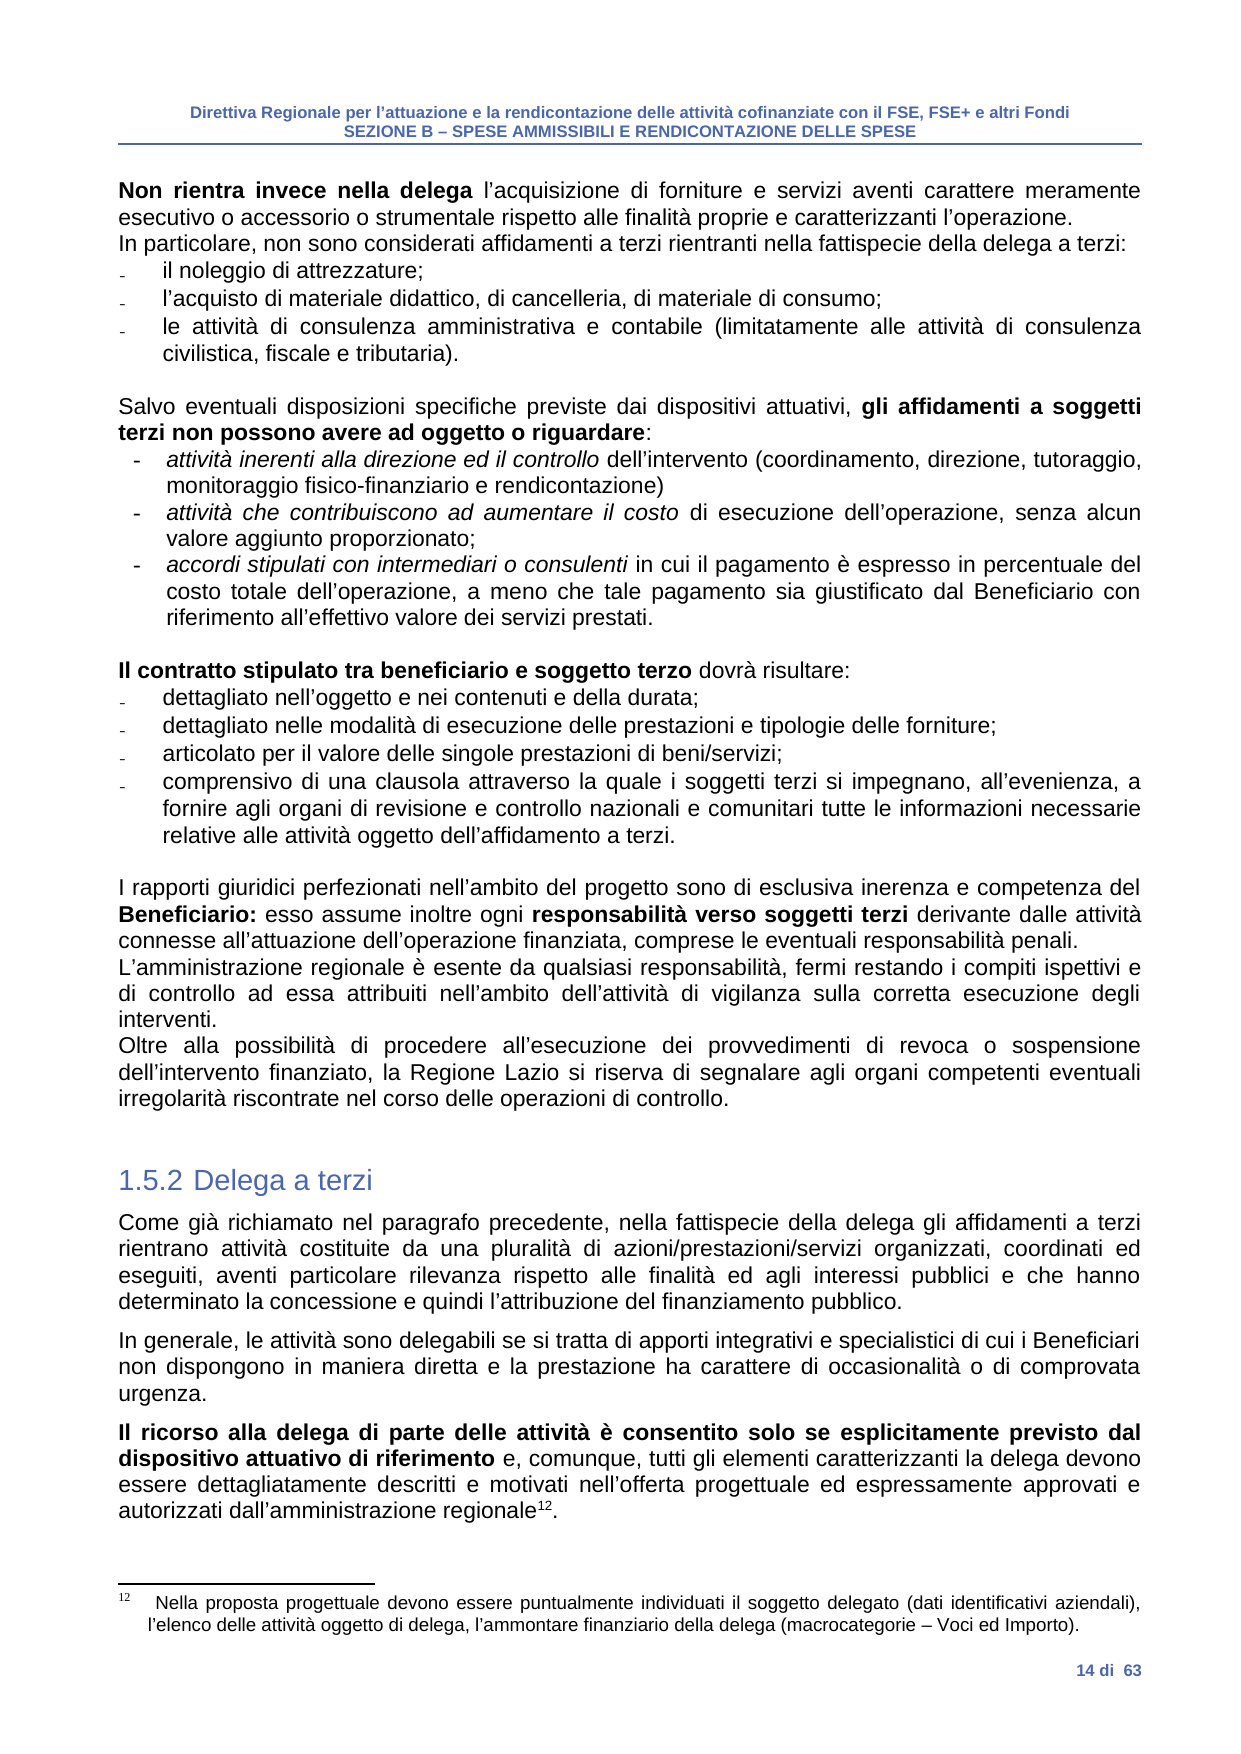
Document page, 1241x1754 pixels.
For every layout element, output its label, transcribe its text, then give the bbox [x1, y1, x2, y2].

text In generale, le attività sono delegabili se si tratta di apporti integrativi e specialistici di cui i Beneficiari non dispongono in maniera diretta e la prestazione ha carattere di occasionalità o di comprovata urgenza. [118, 1327, 1142, 1406]
list le attività di consulenza amministrativa e contabile (limitatamente alle attività di consulenza civilistica, fiscale e tributaria). [118, 312, 1142, 367]
list il noleggio di attrezzature; [118, 256, 1142, 284]
list articolato per il valore delle singole prestazioni di beni/servizi; [118, 739, 1142, 767]
list l’acquisto di materiale didattico, di cancelleria, di materiale di consumo; [118, 284, 1142, 312]
subtitle Delega a terzi [118, 1163, 1142, 1196]
text Il ricorso alla delega di parte delle attività è consentito solo se esplicitamente previsto dal dispositivo attuativo di riferimento e, comunque, tutti gli elementi caratterizzanti la delega devono essere dettagliatamente descritti e motivati nell’offerta progettuale ed espressamente approvati e autorizzati dall’amministrazione regionale. [118, 1418, 1142, 1524]
text Come già richiamato nel paragrafo precedente, nella fattispecie della delega gli affidamenti a terzi rientrano attività costituite da una pluralità di azioni/prestazioni/servizi organizzati, coordinati ed eseguiti, aventi particolare rilevanza rispetto alle finalità ed agli interessi pubblici e che hanno determinato la concessione e quindi l’attribuzione del finanziamento pubblico. [118, 1209, 1142, 1314]
text In particolare, non sono considerati affidamenti a terzi rientranti nella fattispecie della delega a terzi: [118, 230, 1142, 256]
text Non rientra invece nella delega l’acquisizione di forniture e servizi aventi carattere meramente esecutivo o accessorio o strumentale rispetto alle finalità proprie e caratterizzanti l’operazione. [118, 177, 1142, 230]
text Oltre alla possibilità di procedere all’esecuzione dei provvedimenti di revoca o sospensione dell’intervento finanziato, la Regione Lazio si riserva di segnalare agli organi competenti eventuali irregolarità riscontrate nel corso delle operazioni di controllo. [118, 1032, 1142, 1112]
text Salvo eventuali disposizioni specifiche previste dai dispositivi attuativi, gli affidamenti a soggetti terzi non possono avere ad oggetto o riguardare: [118, 393, 1142, 446]
text Il contratto stipulato tra beneficiario e soggetto terzo dovrà risultare: [118, 657, 1142, 683]
list dettagliato nell’oggetto e nei contenuti e della durata; [118, 683, 1142, 711]
list accordi stipulati con intermediari o consulenti in cui il pagamento è espresso in percentuale del costo totale dell’operazione, a meno che tale pagamento sia giustificato dal Beneficiario con riferimento all’effettivo valore dei servizi prestati. [133, 551, 1142, 631]
list comprensivo di una clausola attraverso la quale i soggetti terzi si impegnano, all’evenienza, a fornire agli organi di revisione e controllo nazionali e comunitari tutte le informazioni necessarie relative alle attività oggetto dell’affidamento a terzi. [118, 767, 1142, 848]
list attività inerenti alla direzione ed il controllo dell’intervento (coordinamento, direzione, tutoraggio, monitoraggio fisico-finanziario e rendicontazione) [133, 446, 1142, 498]
list dettagliato nelle modalità di esecuzione delle prestazioni e tipologie delle forniture; [118, 711, 1142, 739]
text I rapporti giuridici perfezionati nell’ambito del progetto sono di esclusiva inerenza e competenza del Beneficiario: esso assume inoltre ogni responsabilità verso soggetti terzi derivante dalle attività connesse all’attuazione dell’operazione finanziata, comprese le eventuali responsabilità penali. [118, 874, 1142, 953]
text L’amministrazione regionale è esente da qualsiasi responsabilità, fermi restando i compiti ispettivi e di controllo ad essa attribuiti nell’ambito dell’attività di vigilanza sulla corretta esecuzione degli interventi. [118, 953, 1142, 1032]
list attività che contribuiscono ad aumentare il costo di esecuzione dell’operazione, senza alcun valore aggiunto proporzionato; [133, 498, 1142, 551]
